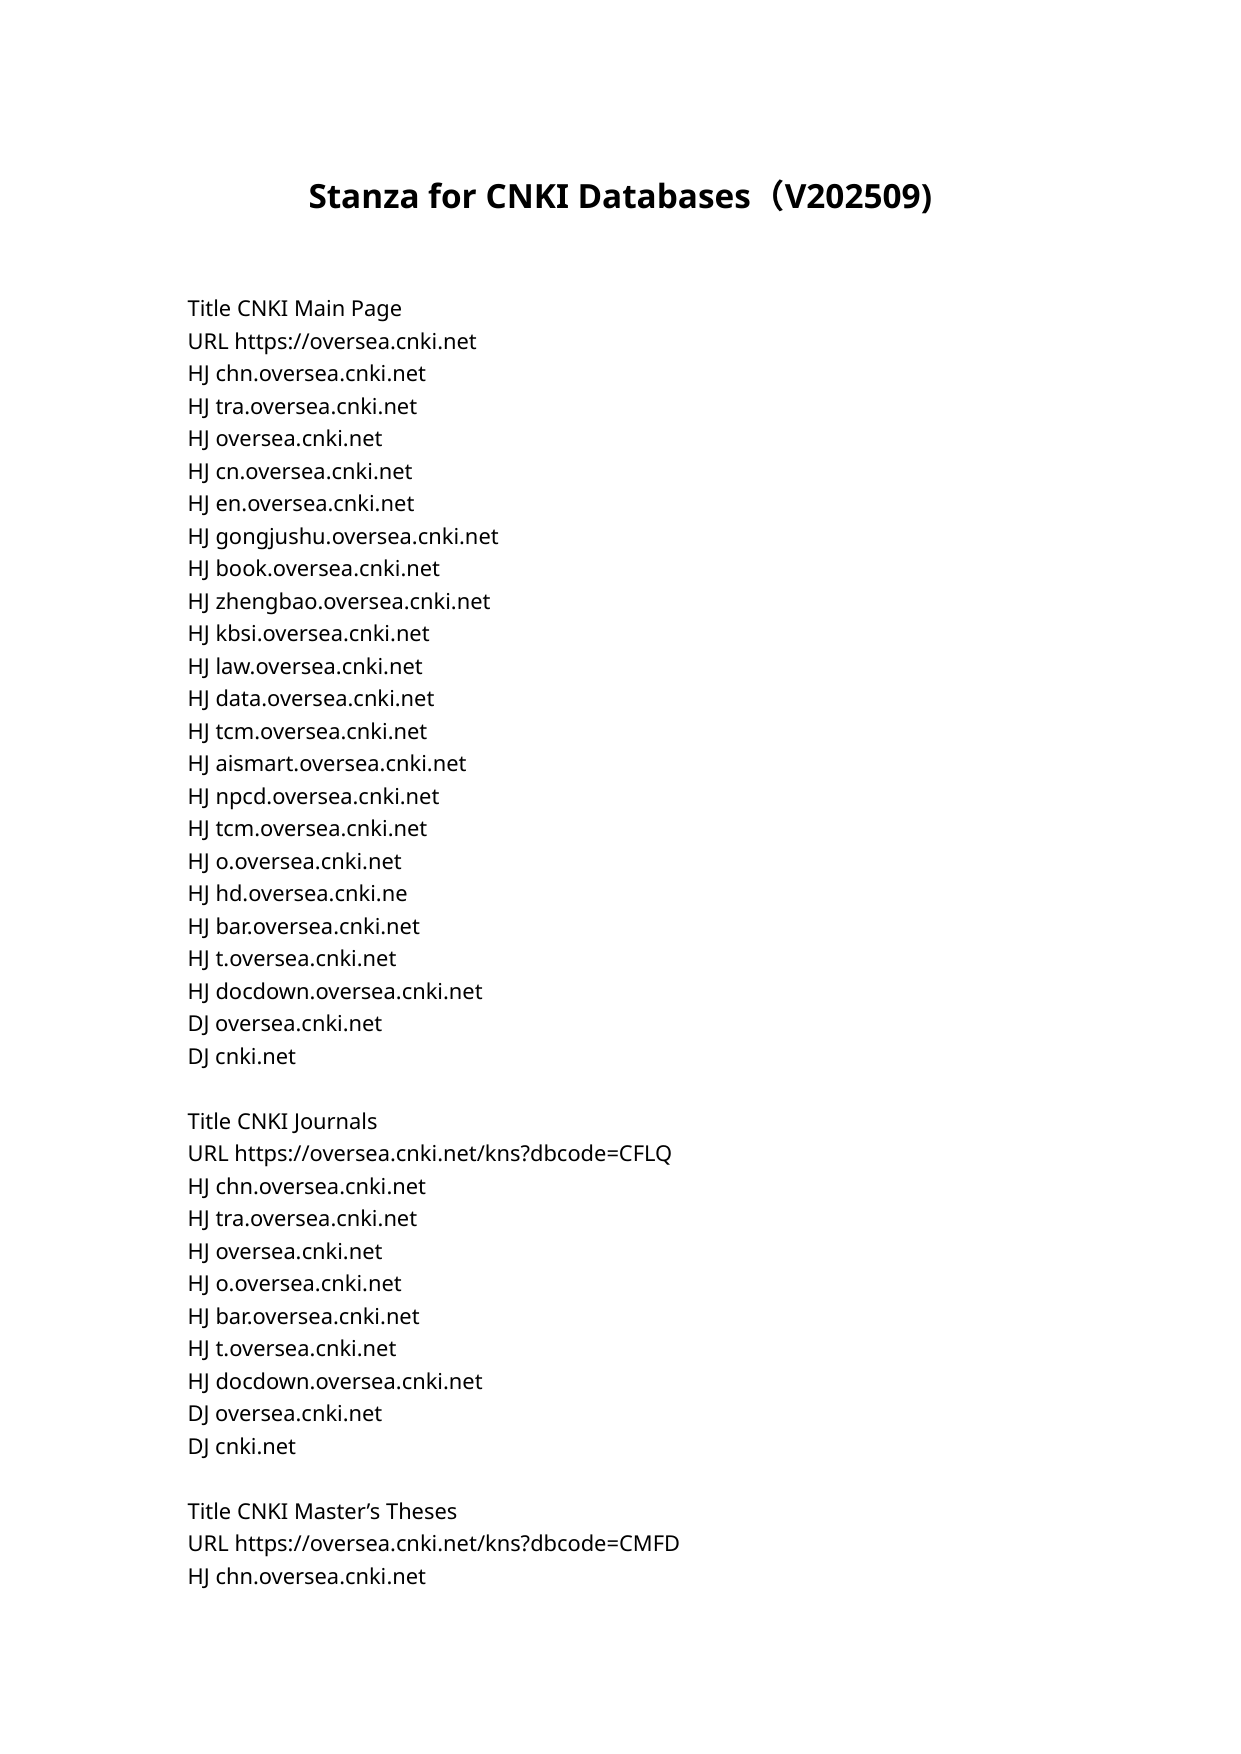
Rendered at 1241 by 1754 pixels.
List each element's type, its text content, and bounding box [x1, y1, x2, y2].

text Title CNKI Master’s Theses [187, 1494, 1053, 1527]
text HJ bar.oversea.cnki.net [187, 909, 1053, 942]
text DJ oversea.cnki.net [187, 1397, 1053, 1429]
text HJ kbsi.oversea.cnki.net [187, 617, 1053, 649]
text HJ tra.oversea.cnki.net [187, 389, 1053, 422]
text HJ chn.oversea.cnki.net [187, 357, 1053, 389]
text HJ data.oversea.cnki.net [187, 682, 1053, 714]
text HJ en.oversea.cnki.net [187, 487, 1053, 519]
text HJ hd.oversea.cnki.ne [187, 877, 1053, 909]
text HJ tra.oversea.cnki.net [187, 1202, 1053, 1234]
text HJ tcm.oversea.cnki.net [187, 812, 1053, 844]
text HJ docdown.oversea.cnki.net [187, 1364, 1053, 1397]
text HJ cn.oversea.cnki.net [187, 454, 1053, 487]
text DJ cnki.net [187, 1429, 1053, 1462]
text HJ oversea.cnki.net [187, 1234, 1053, 1267]
text Title CNKI Journals [187, 1104, 1053, 1137]
text DJ oversea.cnki.net [187, 1007, 1053, 1039]
text Stanza for CNKI Databases（V202509) [187, 162, 1053, 227]
text HJ book.oversea.cnki.net [187, 552, 1053, 584]
text HJ chn.oversea.cnki.net [187, 1559, 1053, 1592]
text URL https://oversea.cnki.net [187, 324, 1053, 357]
text HJ zhengbao.oversea.cnki.net [187, 584, 1053, 617]
text HJ t.oversea.cnki.net [187, 942, 1053, 974]
text HJ chn.oversea.cnki.net [187, 1169, 1053, 1202]
text HJ t.oversea.cnki.net [187, 1332, 1053, 1364]
text HJ docdown.oversea.cnki.net [187, 974, 1053, 1007]
text DJ cnki.net [187, 1039, 1053, 1072]
text HJ o.oversea.cnki.net [187, 844, 1053, 877]
text HJ gongjushu.oversea.cnki.net [187, 519, 1053, 552]
text HJ law.oversea.cnki.net [187, 649, 1053, 682]
text URL https://oversea.cnki.net/kns?dbcode=CMFD [187, 1527, 1053, 1559]
text HJ oversea.cnki.net [187, 422, 1053, 454]
text HJ npcd.oversea.cnki.net [187, 779, 1053, 812]
text HJ bar.oversea.cnki.net [187, 1299, 1053, 1332]
text HJ tcm.oversea.cnki.net [187, 714, 1053, 747]
text URL https://oversea.cnki.net/kns?dbcode=CFLQ [187, 1137, 1053, 1169]
text HJ aismart.oversea.cnki.net [187, 747, 1053, 779]
text HJ o.oversea.cnki.net [187, 1267, 1053, 1299]
text Title CNKI Main Page [187, 292, 1053, 324]
